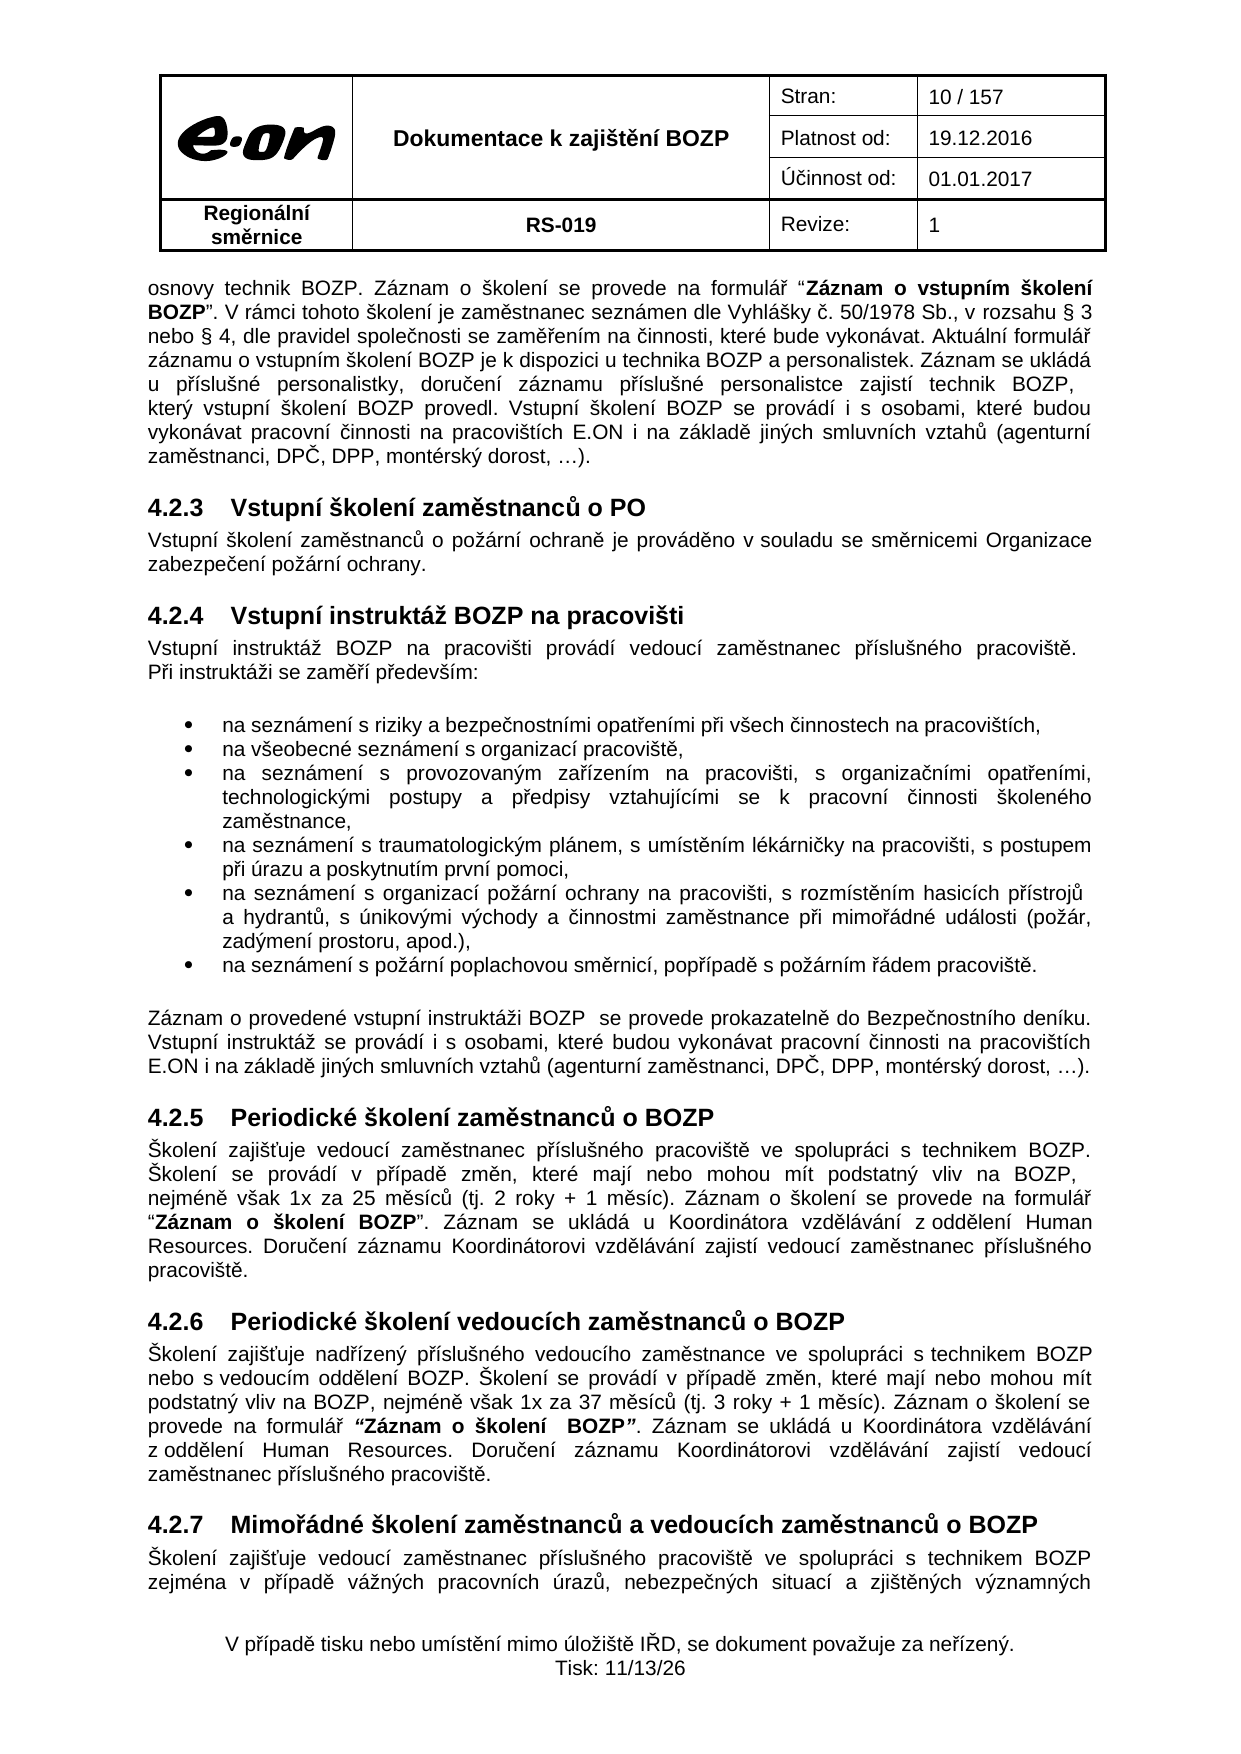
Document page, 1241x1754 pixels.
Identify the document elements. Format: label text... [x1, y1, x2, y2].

list na seznámení s požární poplachovou směrnicí, popřípadě s požárním řádem pracoviště. [185, 953, 1092, 977]
subtitle Periodické školení zaměstnanců o BOZP [148, 1103, 1092, 1132]
subtitle Periodické školení vedoucích zaměstnanců o BOZP [148, 1307, 1092, 1336]
list na seznámení s provozovaným zařízením na pracovišti, s organizačními opatřeními, technologickými postupy a předpisy vztahujícími se k pracovní činnosti školeného zaměstnance, [185, 761, 1092, 833]
text Vstupní školení zaměstnanců o požární ochraně je prováděno v souladu se směrnicemi Organizace zabezpečení požární ochrany. [148, 528, 1092, 576]
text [148, 276, 1092, 468]
subtitle Mimořádné školení zaměstnanců a vedoucích zaměstnanců o BOZP [148, 1511, 1092, 1539]
text Vstupní instruktáž BOZP na pracovišti provádí vedoucí zaměstnanec příslušného pracoviště. Při instruktáži se zaměří především: [148, 636, 1092, 684]
list na seznámení s organizací požární ochrany na pracovišti, s rozmístěním hasicích přístrojů a hydrantů, s únikovými východy a činnostmi zaměstnance při mimořádné události (požár, zadýmení prostoru, apod.), [185, 881, 1092, 953]
subtitle Vstupní školení zaměstnanců o PO [148, 493, 1092, 522]
text Školení zajišťuje vedoucí zaměstnanec příslušného pracoviště ve spolupráci s technikem BOZP. Školení se provádí v případě změn, které mají nebo mohou mít podstatný vliv na BOZP, nejméně však 1x za 25 měsíců (tj. 2 roky + 1 měsíc). Záznam o školení se provede na formulář “Záznam o školení BOZP”. Záznam se ukládá u Koordinátora vzdělávání z oddělení Human Resources. Doručení záznamu Koordinátorovi vzdělávání zajistí vedoucí zaměstnanec příslušného pracoviště. [148, 1138, 1092, 1282]
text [148, 1546, 1092, 1593]
text Záznam o provedené vstupní instruktáži BOZP se provede prokazatelně do Bezpečnostního deníku. Vstupní instruktáž se provádí i s osobami, které budou vykonávat pracovní činnosti na pracovištích E.ON i na základě jiných smluvních vztahů (agenturní zaměstnanci, DPČ, DPP, montérský dorost, …). [148, 1006, 1092, 1078]
list na všeobecné seznámení s organizací pracoviště, [185, 737, 1092, 761]
text Školení zajišťuje nadřízený příslušného vedoucího zaměstnance ve spolupráci s technikem BOZP nebo s vedoucím oddělení BOZP. Školení se provádí v případě změn, které mají nebo mohou mít podstatný vliv na BOZP, nejméně však 1x za 37 měsíců (tj. 3 roky + 1 měsíc). Záznam o školení se provede na formulář “Záznam o školení BOZP”. Záznam se ukládá u Koordinátora vzdělávání z oddělení Human Resources. Doručení záznamu Koordinátorovi vzdělávání zajistí vedoucí zaměstnanec příslušného pracoviště. [148, 1342, 1092, 1486]
list na seznámení s riziky a bezpečnostními opatřeními při všech činnostech na pracovištích, [185, 713, 1092, 737]
subtitle Vstupní instruktáž BOZP na pracovišti [148, 601, 1092, 629]
list na seznámení s traumatologickým plánem, s umístěním lékárničky na pracovišti, s postupem při úrazu a poskytnutím první pomoci, [185, 833, 1092, 881]
